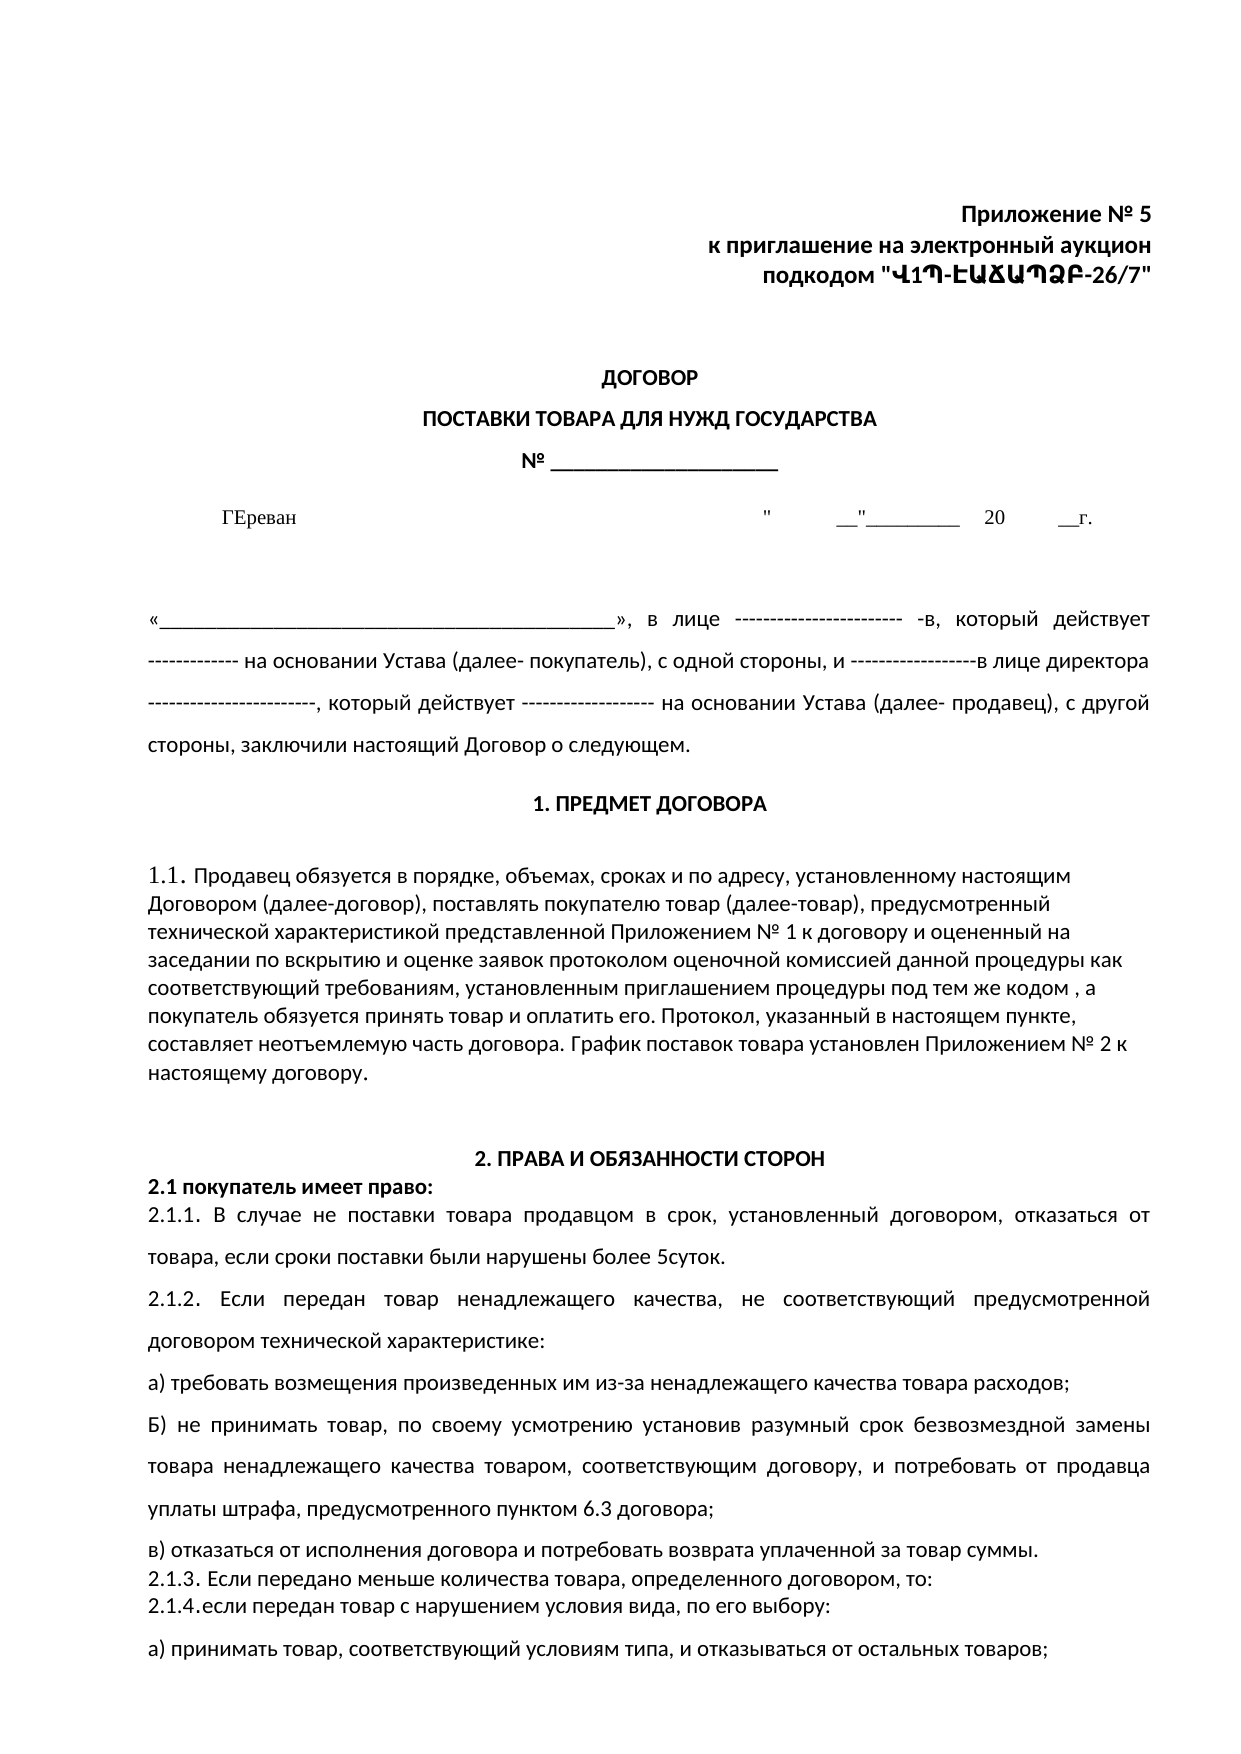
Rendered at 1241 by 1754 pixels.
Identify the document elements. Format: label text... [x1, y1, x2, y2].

table_header " __"_________ 20 __г. [620, 505, 1104, 546]
list 2.1.1․ В случае не поставки товара продавцом в срок, установленный договором, отказаться от товара, если сроки поставки были нарушены более 5суток. [148, 1200, 1152, 1270]
text подкодом "Վ1Պ-ԷԱՃԱՊՁԲ-26/7" [177, 259, 1152, 290]
list 2. ПРАВА И ОБЯЗАННОСТИ СТОРОН [148, 1144, 1152, 1172]
text «________________________________________», в лице ------------------------ -в, который действует ------------- на основании Устава (далее- покупатель), с одной стороны, и ------------------в лице директора ------------------------, который действует ------------------- на основании Устава (далее- продавец), с другой стороны, заключили настоящий Договор о следующем. [148, 604, 1152, 758]
text 2.1.3․ Если передано меньше количества товара, определенного договором, то: [148, 1564, 1152, 1592]
text № ____________________ [148, 447, 1152, 474]
table_header ГЕреван [136, 505, 620, 546]
text 1.1․ Продавец обязуется в порядке, объемах, сроках и по адресу, установленному настоящим Договором (далее-договор), поставлять покупателю товар (далее-товар), предусмотренный технической характеристикой представленной Приложением № 1 к договору и оцененный на заседании по вскрытию и оценке заявок протоколом оценочной комиссией данной процедуры как соответствующий требованиям, установленным приглашением процедуры под тем же кодом , а покупатель обязуется принять товар и оплатить его. Протокол, указанный в настоящем пункте, составляет неотъемлемую часть договора. График поставок товара установлен Приложением № 2 к настоящему договору. [148, 860, 1152, 1087]
text ДОГОВОР [148, 363, 1152, 391]
list а) требовать возмещения произведенных им из-за ненадлежащего качества товара расходов; [148, 1368, 1152, 1396]
text 2.1 покупатель имеет право: [148, 1172, 1152, 1200]
list Б) не принимать товар, по своему усмотрению установив разумный срок безвозмездной замены товара ненадлежащего качества товаром, соответствующим договору, и потребовать от продавца уплаты штрафа, предусмотренного пунктом 6.3 договора; [148, 1410, 1152, 1522]
text ПОСТАВКИ ТОВАРА ДЛЯ НУЖД ГОСУДАРСТВА [148, 404, 1152, 433]
list 2.1.4․если передан товар с нарушением условия вида, по его выбору: [148, 1592, 1152, 1620]
text 1. ПРЕДМЕТ ДОГОВОРА [148, 789, 1152, 817]
list 2.1.2․ Если передан товар ненадлежащего качества, не соответствующий предусмотренной договором технической характеристике: [148, 1284, 1152, 1354]
text в) отказаться от исполнения договора и потребовать возврата уплаченной за товар суммы. [148, 1536, 1152, 1564]
list а) принимать товар, соответствующий условиям типа, и отказываться от остальных товаров; [148, 1634, 1152, 1662]
text Приложение № 5 [148, 198, 1152, 229]
text к приглашение на электронный аукцион [177, 229, 1152, 259]
